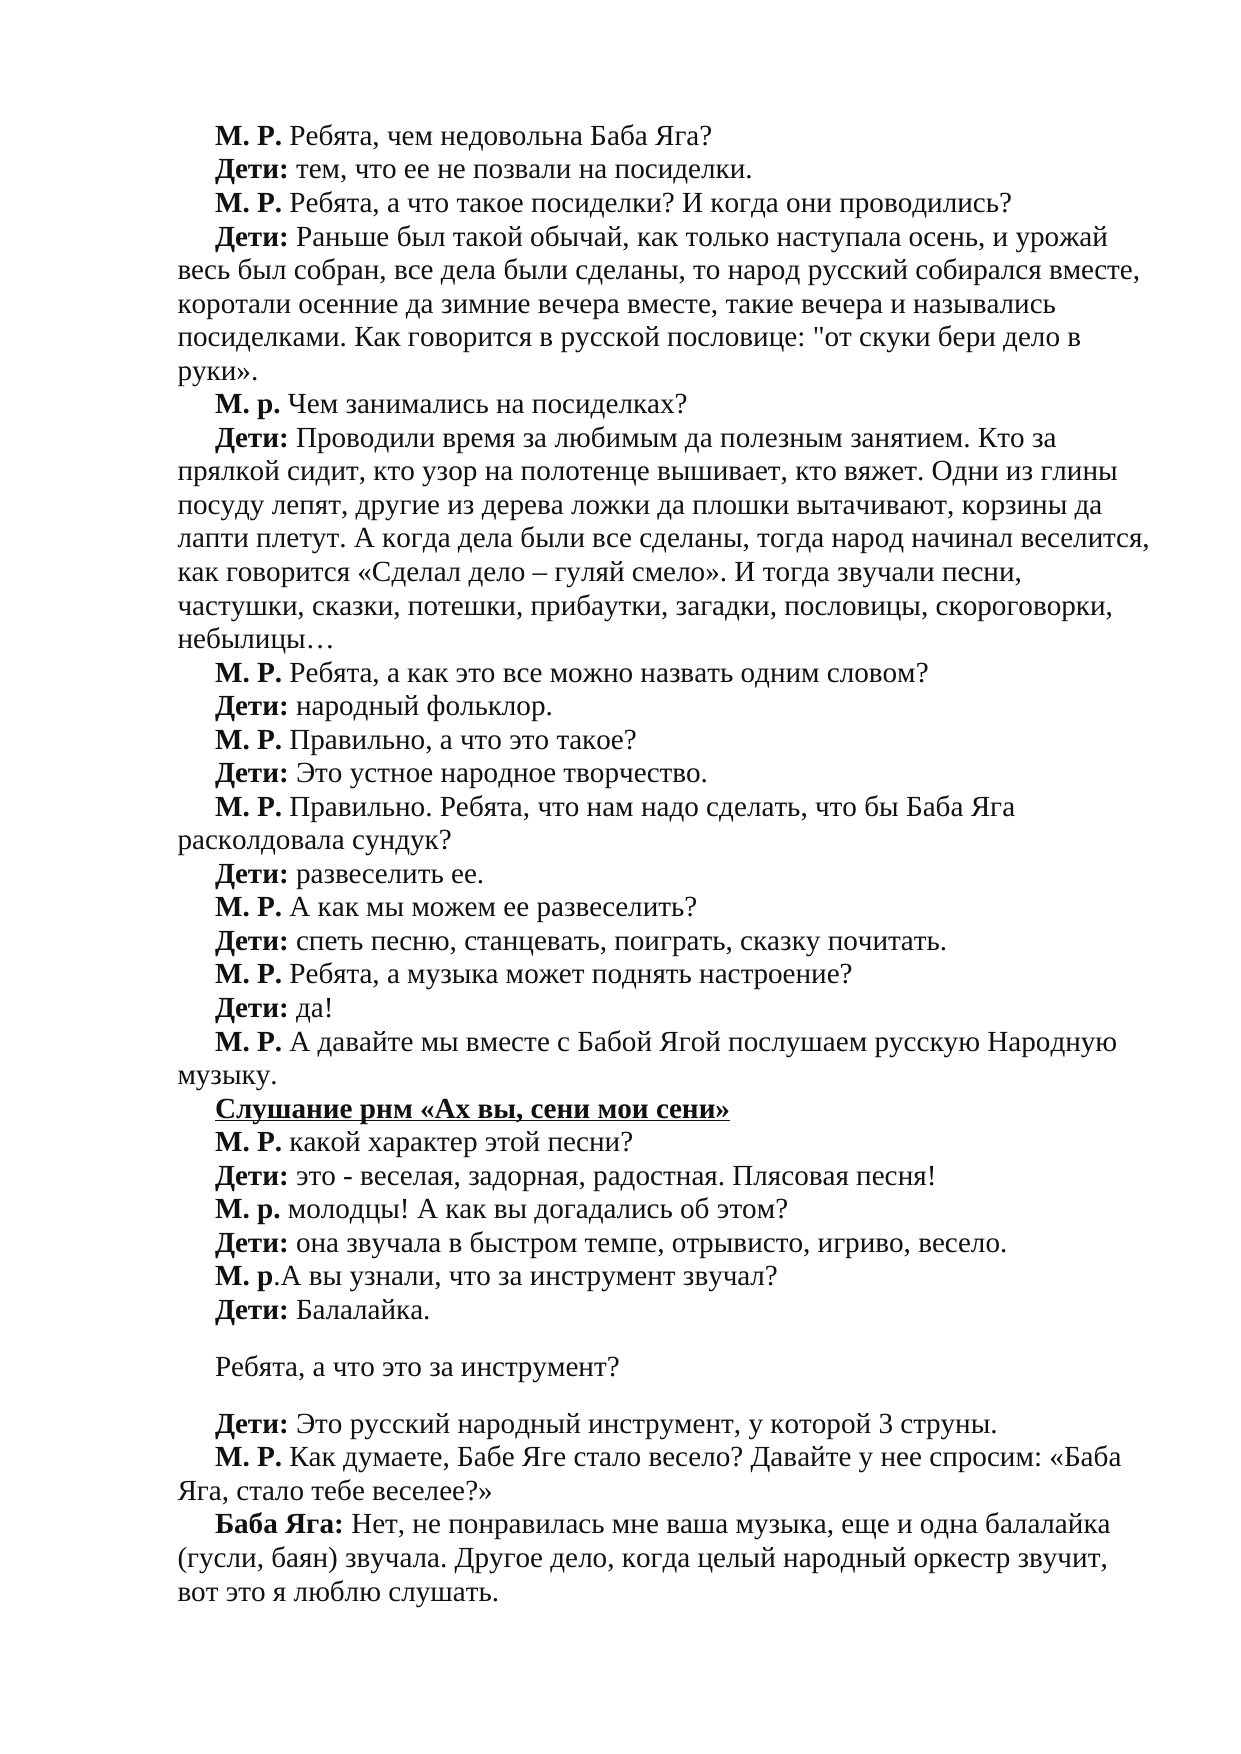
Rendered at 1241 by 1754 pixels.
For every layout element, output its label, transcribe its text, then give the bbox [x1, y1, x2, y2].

text М. Р. А как мы можем ее развеселить? [177, 889, 1152, 923]
text Дети: Это устное народное творчество. [177, 755, 1152, 789]
text Дети: да! [177, 990, 1152, 1024]
text Дети: она звучала в быстром темпе, отрывисто, игриво, весело. [177, 1225, 1152, 1258]
text Дети: тем, что ее не позвали на посиделки. [177, 152, 1152, 185]
text Баба Яга: Нет, не понравилась мне ваша музыка, еще и одна балалайка (гусли, баян) звучала. Другое дело, когда целый народный оркестр звучит, вот это я люблю слушать. [177, 1507, 1152, 1607]
text М. Р. Ребята, чем недовольна Баба Яга? [177, 118, 1152, 152]
text М. р. молодцы! А как вы догадались об этом? [177, 1191, 1152, 1225]
text М. Р. Ребята, а как это все можно назвать одним словом? [177, 655, 1152, 688]
text М. Р. А давайте мы вместе с Бабой Ягой послушаем русскую Народную музыку. [177, 1024, 1152, 1091]
text Дети: спеть песню, станцевать, поиграть, сказку почитать. [177, 923, 1152, 957]
text Дети: развеселить ее. [177, 856, 1152, 889]
text М. Р. Ребята, а что такое посиделки? И когда они проводились? [177, 185, 1152, 219]
text Дети: это - веселая, задорная, радостная. Плясовая песня! [177, 1158, 1152, 1191]
text Дети: Проводили время за любимым да полезным занятием. Кто за прялкой сидит, кто узор на полотенце вышивает, кто вяжет. Одни из глины посуду лепят, другие из дерева ложки да плошки вытачивают, корзины да лапти плетут. А когда дела были все сделаны, тогда народ начинал веселится, как говорится «Сделал дело – гуляй смело». И тогда звучали песни, частушки, сказки, потешки, прибаутки, загадки, пословицы, скороговорки, небылицы… [177, 420, 1152, 655]
text Ребята, а что это за инструмент? [177, 1349, 1152, 1383]
text М. р. Чем занимались на посиделках? [177, 386, 1152, 420]
text Дети: народный фольклор. [177, 688, 1152, 722]
text М. р.А вы узнали, что за инструмент звучал? [177, 1258, 1152, 1292]
text Дети: Балалайка. [177, 1292, 1152, 1326]
text Слушание рнм «Ах вы, сени мои сени» [177, 1091, 1152, 1124]
text М. Р. Правильно. Ребята, что нам надо сделать, что бы Баба Яга расколдовала сундук? [177, 789, 1152, 856]
text Дети: Это русский народный инструмент, у которой 3 струны. [177, 1406, 1152, 1439]
text М. Р. Как думаете, Бабе Яге стало весело? Давайте у нее спросим: «Баба Яга, стало тебе веселее?» [177, 1439, 1152, 1507]
text М. Р. Ребята, а музыка может поднять настроение? [177, 957, 1152, 990]
text М. Р. какой характер этой песни? [177, 1124, 1152, 1158]
text Дети: Раньше был такой обычай, как только наступала осень, и урожай весь был собран, все дела были сделаны, то народ русский собирался вместе, коротали осенние да зимние вечера вместе, такие вечера и назывались посиделками. Как говорится в русской пословице: "от скуки бери дело в руки». [177, 219, 1152, 386]
text М. Р. Правильно, а что это такое? [177, 722, 1152, 755]
